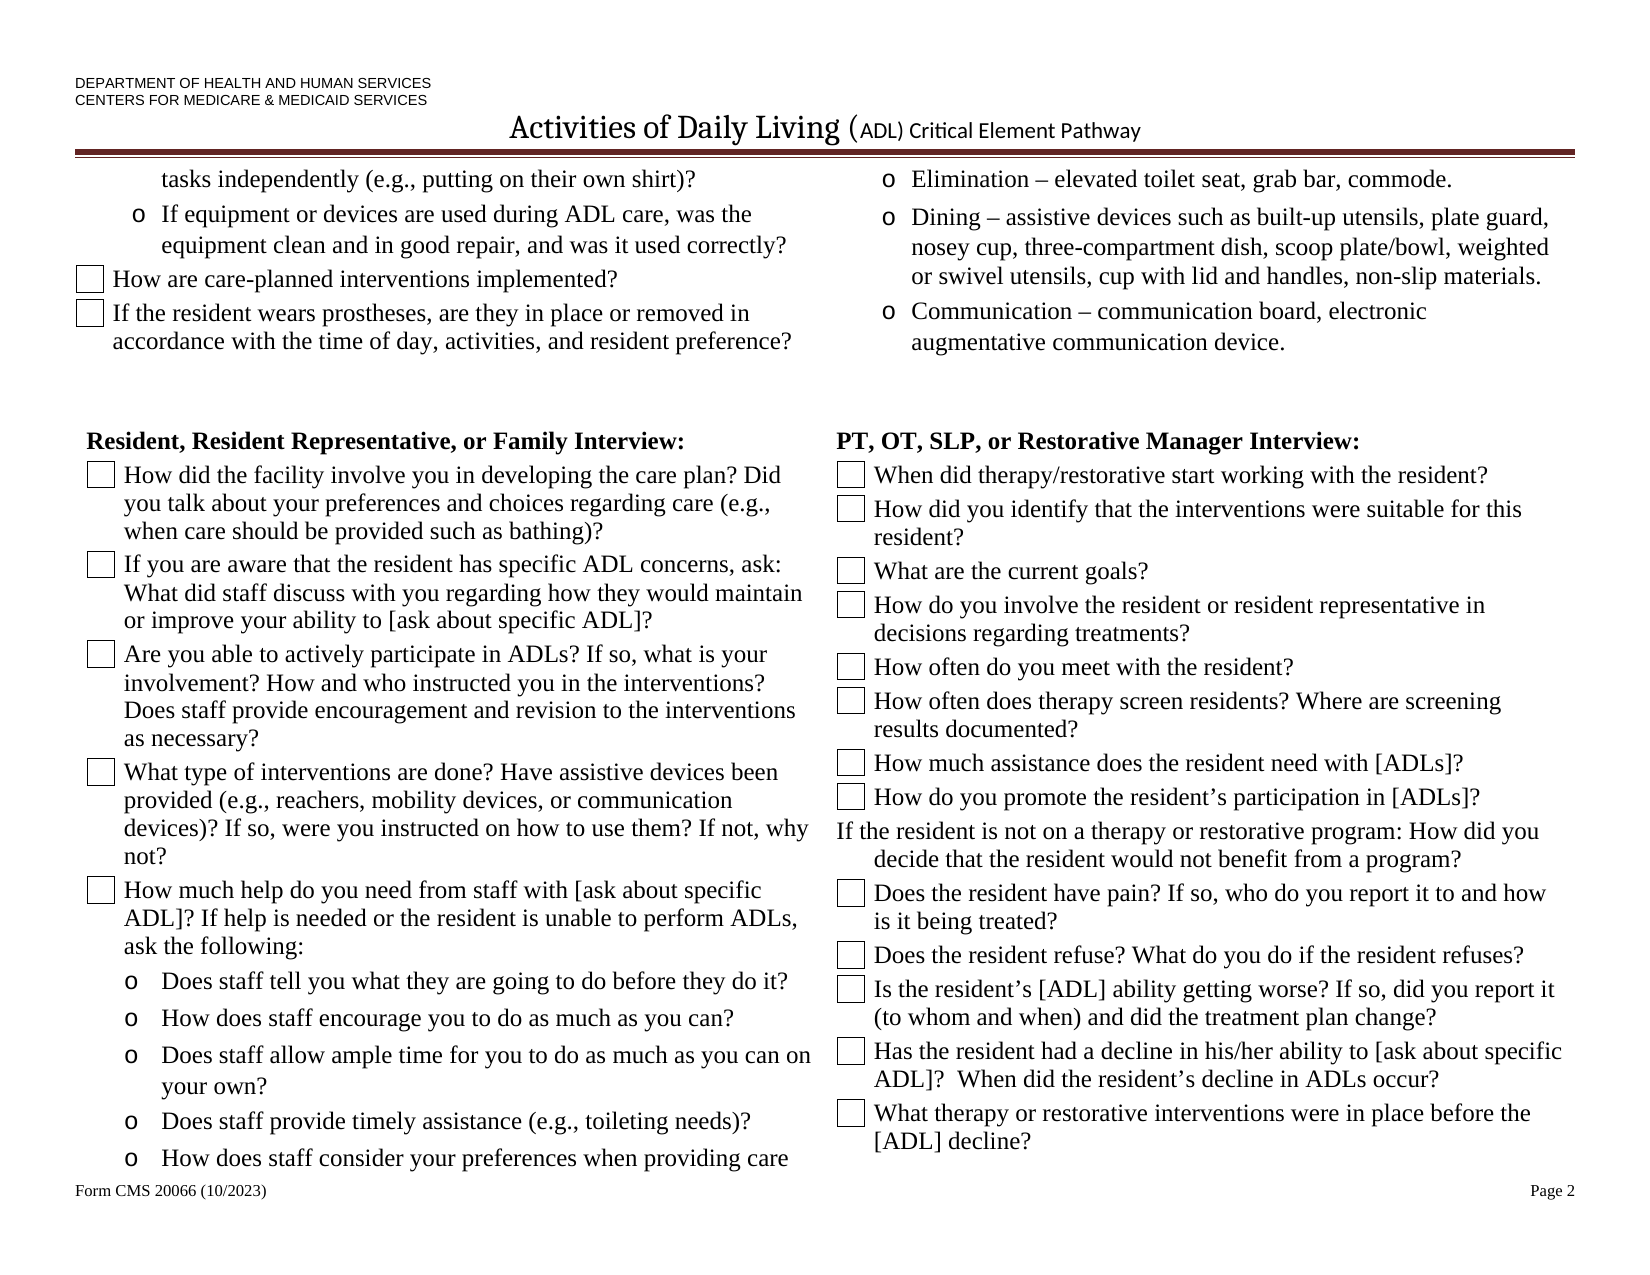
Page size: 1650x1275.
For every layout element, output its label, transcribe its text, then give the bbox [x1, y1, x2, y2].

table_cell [75, 455, 825, 1174]
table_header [825, 158, 1575, 397]
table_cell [825, 455, 1575, 1174]
table_header Resident, Resident Representative, or Family Interview: [75, 397, 825, 454]
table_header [75, 158, 825, 397]
table_header PT, OT, SLP, or Restorative Manager Interview: [825, 397, 1575, 454]
